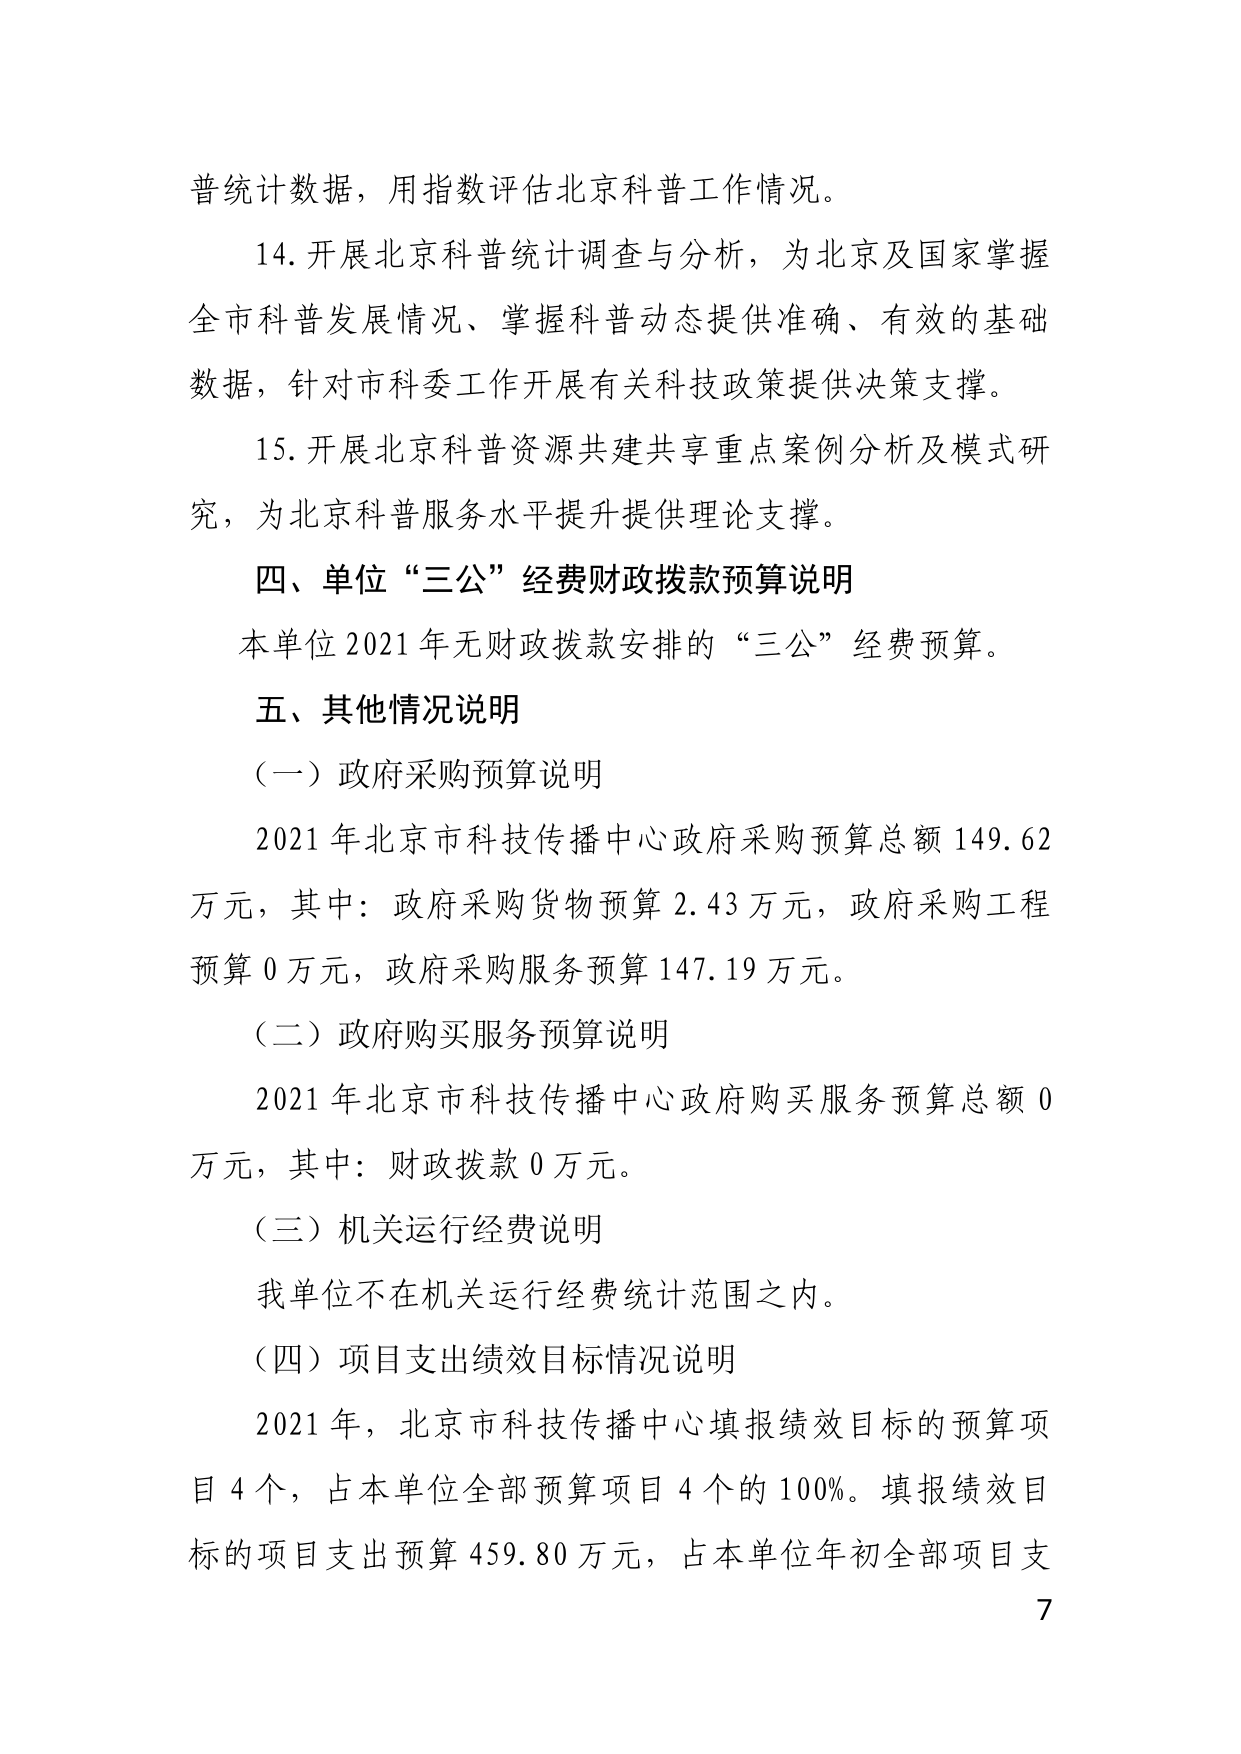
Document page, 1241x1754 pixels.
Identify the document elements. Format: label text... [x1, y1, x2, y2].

text 15.开展北京科普资源共建共享重点案例分析及模式研究，为北京科普服务水平提升提供理论支撑。 [187, 415, 1053, 545]
text （一）政府采购预算说明 [187, 740, 1053, 805]
text （三）机关运行经费说明 [187, 1195, 1053, 1260]
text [187, 1390, 1053, 1585]
text 2021年北京市科技传播中心政府购买服务预算总额0万元，其中：财政拨款0万元。 [187, 1065, 1053, 1195]
text 本单位2021年无财政拨款安排的“三公”经费预算。 [187, 610, 1053, 675]
text 我单位不在机关运行经费统计范围之内。 [187, 1260, 1053, 1325]
text 14.开展北京科普统计调查与分析，为北京及国家掌握全市科普发展情况、掌握科普动态提供准确、有效的基础数据，针对市科委工作开展有关科技政策提供决策支撑。 [187, 220, 1053, 415]
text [187, 155, 1053, 220]
text 五、其他情况说明 [187, 675, 1053, 740]
text （二）政府购买服务预算说明 [187, 1000, 1053, 1065]
text （四）项目支出绩效目标情况说明 [187, 1325, 1053, 1390]
text 2021年北京市科技传播中心政府采购预算总额149.62万元，其中：政府采购货物预算2.43万元，政府采购工程预算0万元，政府采购服务预算147.19万元。 [187, 805, 1053, 1000]
text 四、单位“三公”经费财政拨款预算说明 [187, 545, 1053, 610]
